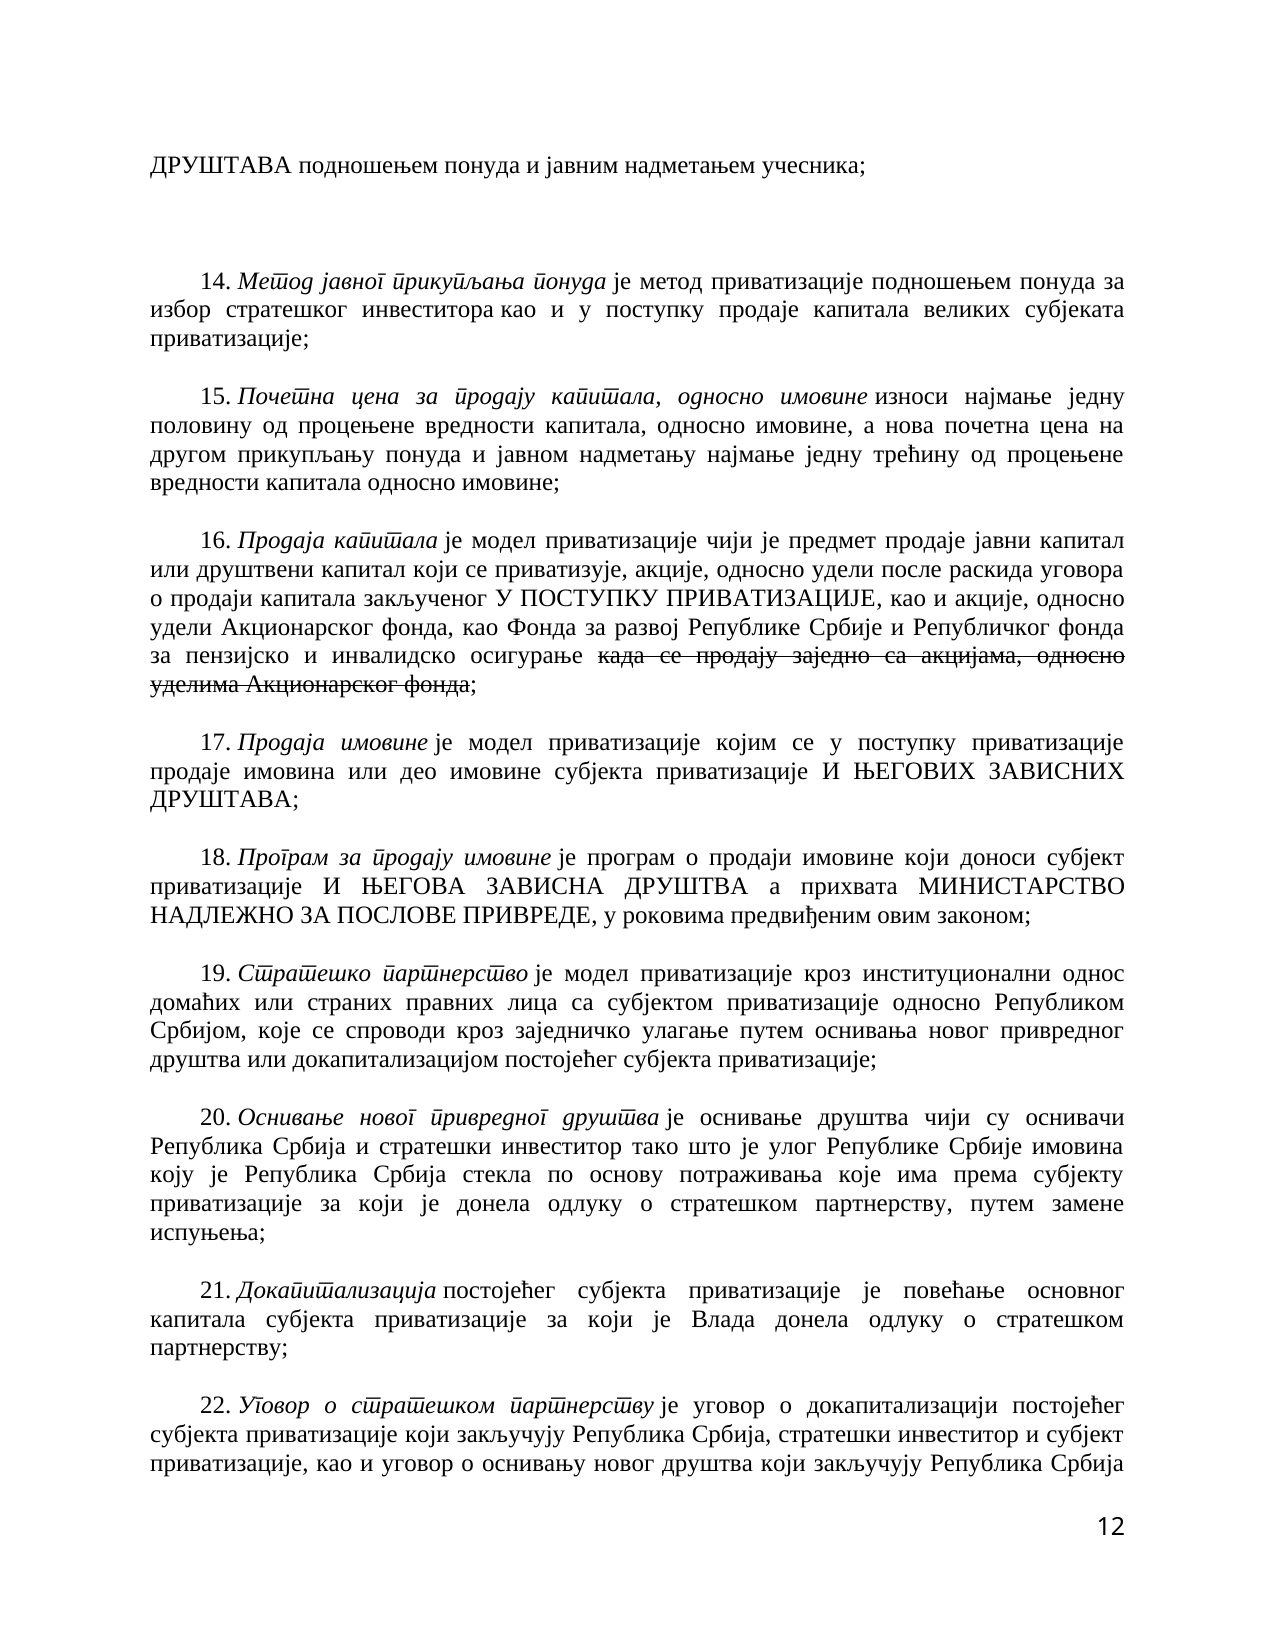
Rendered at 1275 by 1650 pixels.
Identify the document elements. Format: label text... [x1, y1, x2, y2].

text 21. Докапитализација постојећег субјекта приватизације је повећање основног капитала субјекта приватизације за који је Влада донела одлуку о стратешком партнерству; [150, 1275, 1125, 1361]
text 14. Метод јавног прикупљања понуда је метод приватизације подношењем понуда за избор стратешког инвеститора као и у поступку продаје капитала великих субјеката приватизације; [150, 266, 1125, 352]
text 19. Стратешко партнерство је модел приватизације кроз институционални однос домаћих или страних правних лица са субјектом приватизације односно Републиком Србијом, које се спроводи кроз заједничко улагање путем оснивања новог привредног друштва или докапитализацијом постојећег субјекта приватизације; [150, 958, 1125, 1073]
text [150, 1390, 1125, 1477]
text 20. Оснивање новог привредног друштва је оснивање друштва чији су оснивачи Република Србија и стратешки инвеститор тако што је улог Републике Србије имовина коју је Република Србија стекла по основу потраживања које има према субјекту приватизације за који је донела одлуку о стратешком партнерству, путем замене испуњења; [150, 1102, 1125, 1246]
text 16. Продаја капитала је модел приватизације чији је предмет продаје јавни капитал или друштвени капитал који се приватизује, акције, односно удели после раскида уговора о продаји капитала закљученог У ПОСТУПКУ ПРИВАТИЗАЦИЈЕ, као и акције, односно удели Акционарског фонда, као Фонда за развој Републике Србије и Републичког фонда за пензијско и инвалидско осигурање када се продају заједно са акцијама, односно уделима Акционарског фонда; [150, 525, 1125, 698]
text 15. Почетна цена за продају капитала, односно имовине износи најмање једну половину од процењене вредности капитала, односно имовине, а нова почетна цена на другом прикупљању понуда и јавном надметању најмање једну трећину од процењене вредности капитала односно имовине; [150, 381, 1125, 496]
text 17. Продаја имовине је модел приватизације којим се у поступку приватизације продаје имовина или део имовине субјекта приватизације И ЊЕГОВИХ ЗАВИСНИХ ДРУШТАВА; [150, 727, 1125, 813]
text 18. Програм за продају имовине је програм о продаји имовине који доноси субјект приватизације И ЊЕГОВА ЗАВИСНА ДРУШТВА а прихвата МИНИСТАРСТВО НАДЛЕЖНО ЗА ПОСЛОВЕ ПРИВРЕДЕ, у роковима предвиђеним овим законом; [150, 842, 1125, 929]
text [150, 150, 1125, 179]
